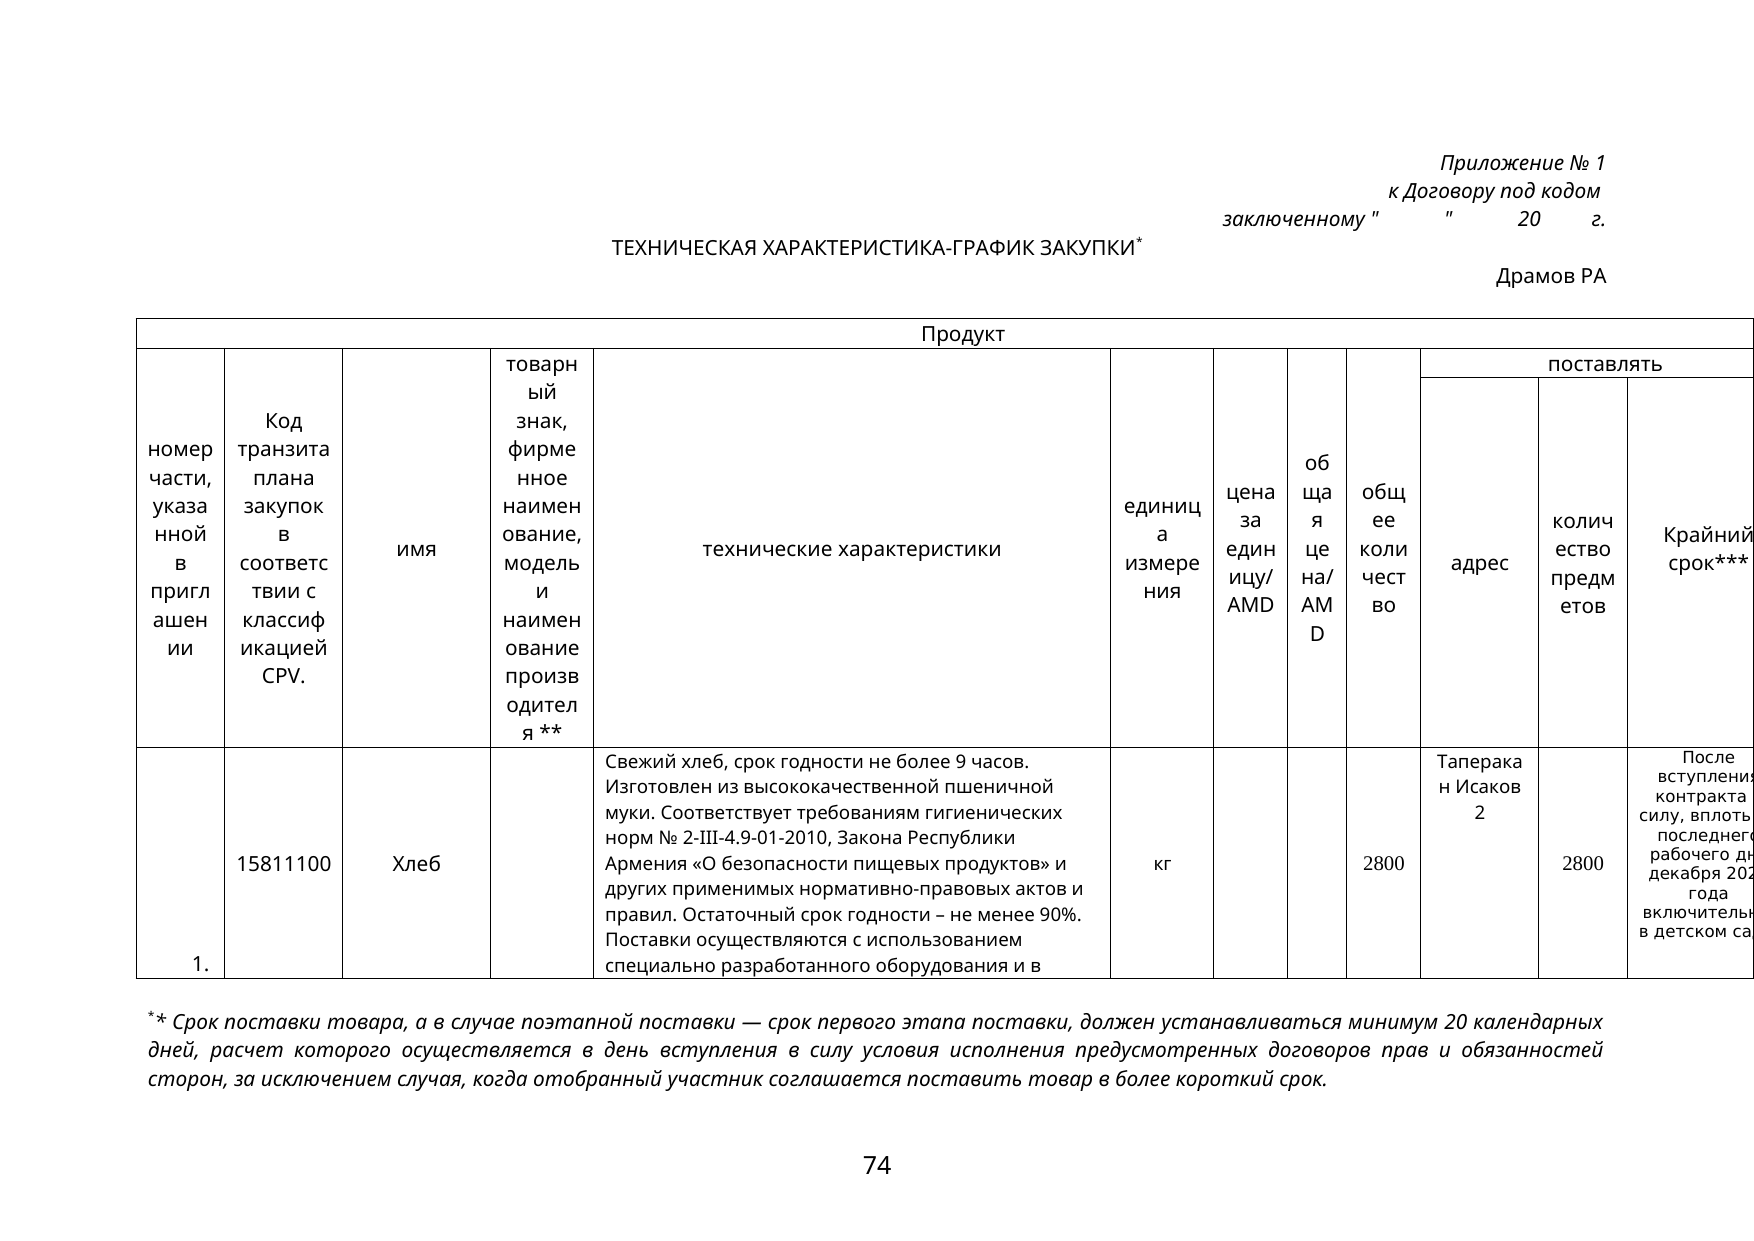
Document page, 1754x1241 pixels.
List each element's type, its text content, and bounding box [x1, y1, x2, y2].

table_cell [594, 748, 1110, 978]
table_cell товарный знак, фирменное наименование, модель и наименование производителя ** [491, 349, 593, 747]
text ТЕХНИЧЕСКАЯ ХАРАКТЕРИСТИКА-ГРАФИК ЗАКУПКИ* [148, 233, 1606, 261]
text к Договору под кодом заключенному " " 20 г. [148, 176, 1606, 233]
table_cell Код транзита плана закупок в соответствии с классификацией CPV. [225, 349, 342, 747]
table_cell общее количество [1347, 349, 1420, 747]
table_cell единица измерения [1111, 349, 1213, 747]
table_cell общая цена/AMD [1288, 349, 1346, 747]
table_cell кг [1111, 748, 1213, 978]
table_cell цена за единицу/AMD [1214, 349, 1287, 747]
text Приложение № 1 [148, 148, 1606, 176]
table_cell технические характеристики [594, 349, 1110, 747]
table_cell номер части, указанной в приглашении [137, 349, 224, 747]
table_cell 2800 [1539, 748, 1627, 978]
table_cell Крайний срок*** [1628, 378, 1753, 747]
table_cell [1288, 748, 1346, 978]
text Драмов РА [148, 261, 1606, 290]
table_cell поставлять [1421, 349, 1753, 377]
table_cell 15811100 [225, 748, 342, 978]
table_cell [491, 748, 593, 978]
table_cell имя [343, 349, 490, 747]
table_header Продукт [137, 319, 1753, 348]
table_cell количество предметов [1539, 378, 1627, 747]
table_cell Таперакан Исаков 2 [1421, 748, 1538, 978]
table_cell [1628, 748, 1753, 978]
table_cell Хлеб [343, 748, 490, 978]
table_cell 2800 [1347, 748, 1420, 978]
table_cell [1214, 748, 1287, 978]
table_cell адрес [1421, 378, 1538, 747]
table_cell [137, 748, 224, 978]
